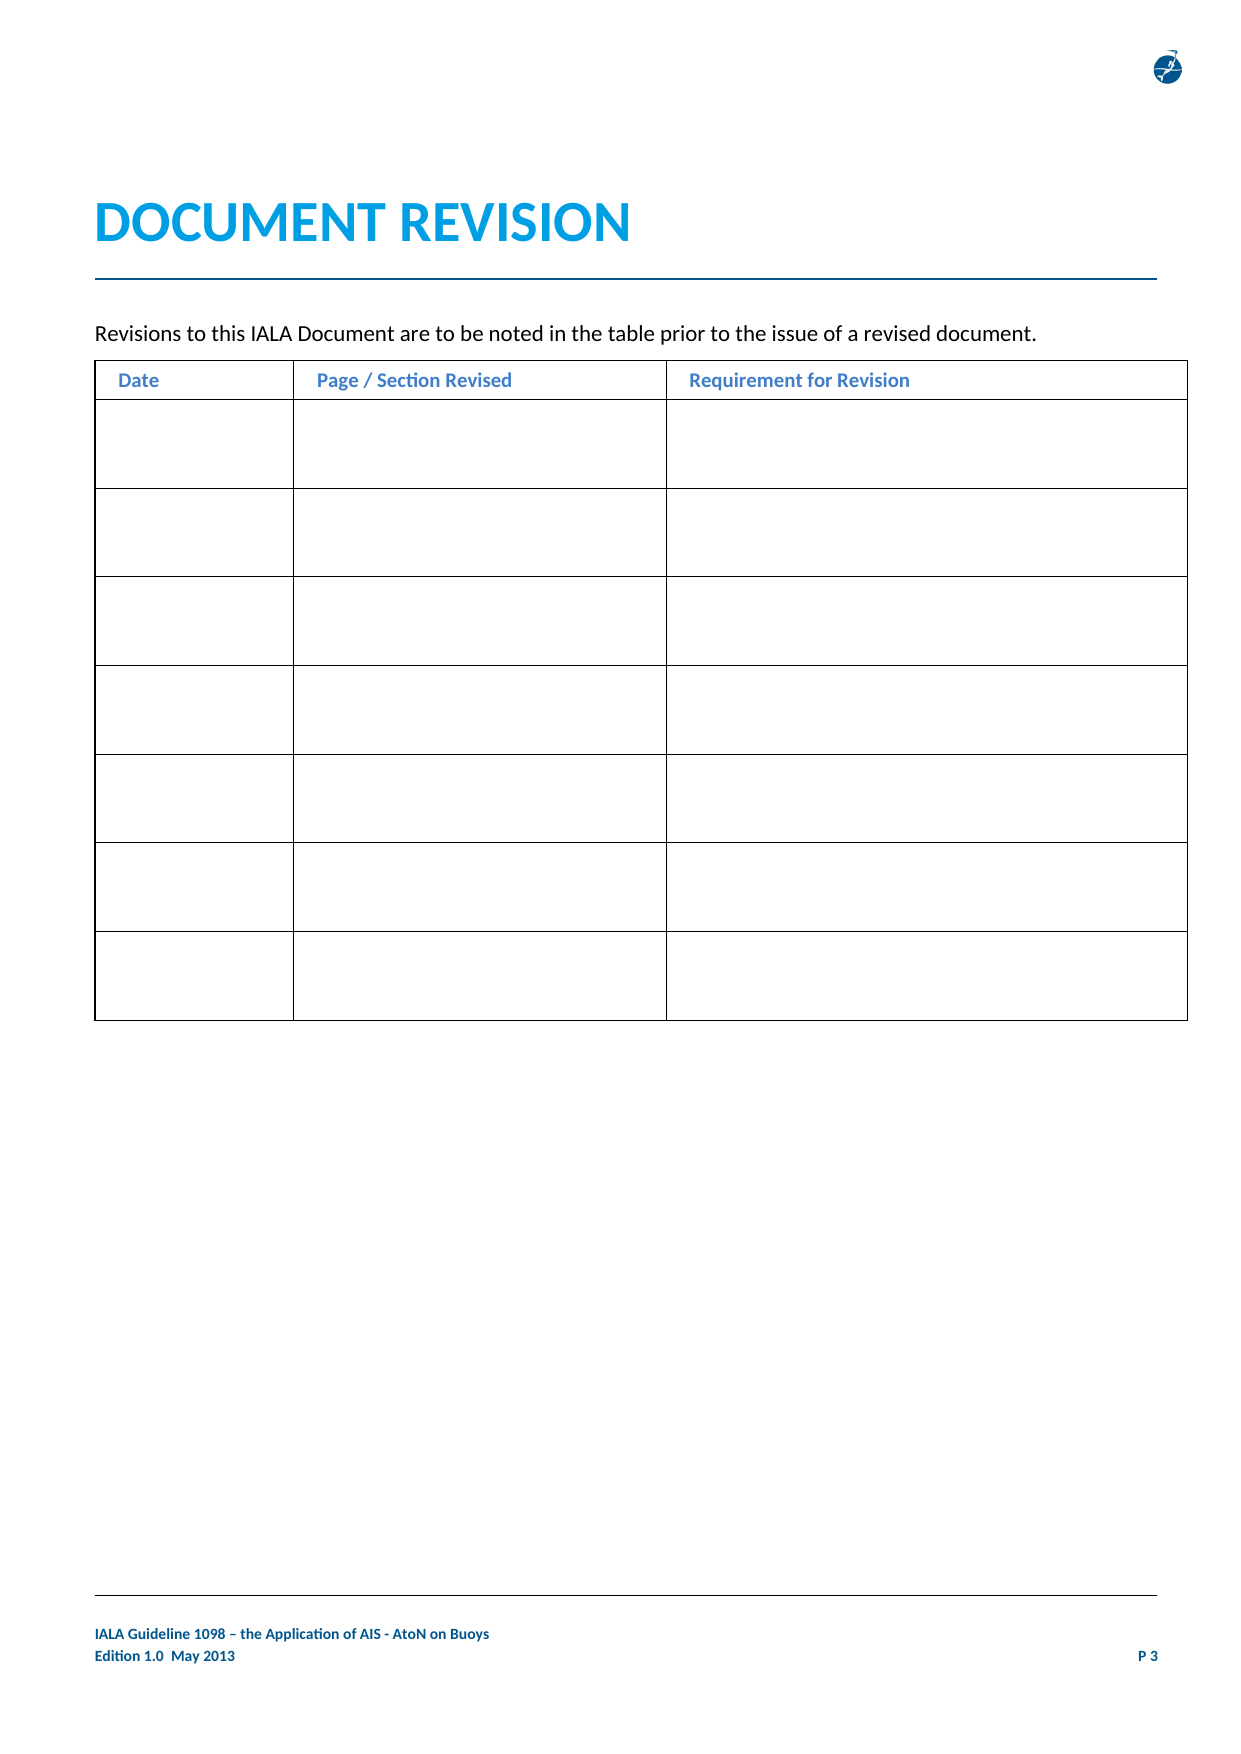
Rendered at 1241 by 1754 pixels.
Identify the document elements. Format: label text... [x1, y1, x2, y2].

table_cell [667, 489, 1187, 576]
table_cell [96, 666, 293, 753]
table_cell [96, 932, 293, 1019]
table_cell [667, 755, 1187, 842]
table_cell [667, 932, 1187, 1019]
table_cell [294, 489, 666, 576]
text Revisions to this IALA Document are to be noted in the table prior to the issue of a revised document. [94, 319, 1157, 347]
table_cell [294, 577, 666, 665]
table_cell [667, 400, 1187, 488]
table_cell [96, 489, 293, 576]
table_cell [294, 400, 666, 488]
table_header Requirement for Revision [667, 361, 1187, 399]
table_header Page / Section Revised [294, 361, 666, 399]
table_cell [667, 666, 1187, 753]
table_cell [96, 400, 293, 488]
picture [1122, 0, 1241, 119]
table_cell [96, 577, 293, 665]
table_cell [667, 843, 1187, 931]
table_cell [294, 932, 666, 1019]
table_cell [294, 755, 666, 842]
table_header Date [96, 361, 293, 399]
table_cell [294, 843, 666, 931]
table_cell [667, 577, 1187, 665]
table_cell [96, 843, 293, 931]
table_cell [96, 755, 293, 842]
table_cell [294, 666, 666, 753]
